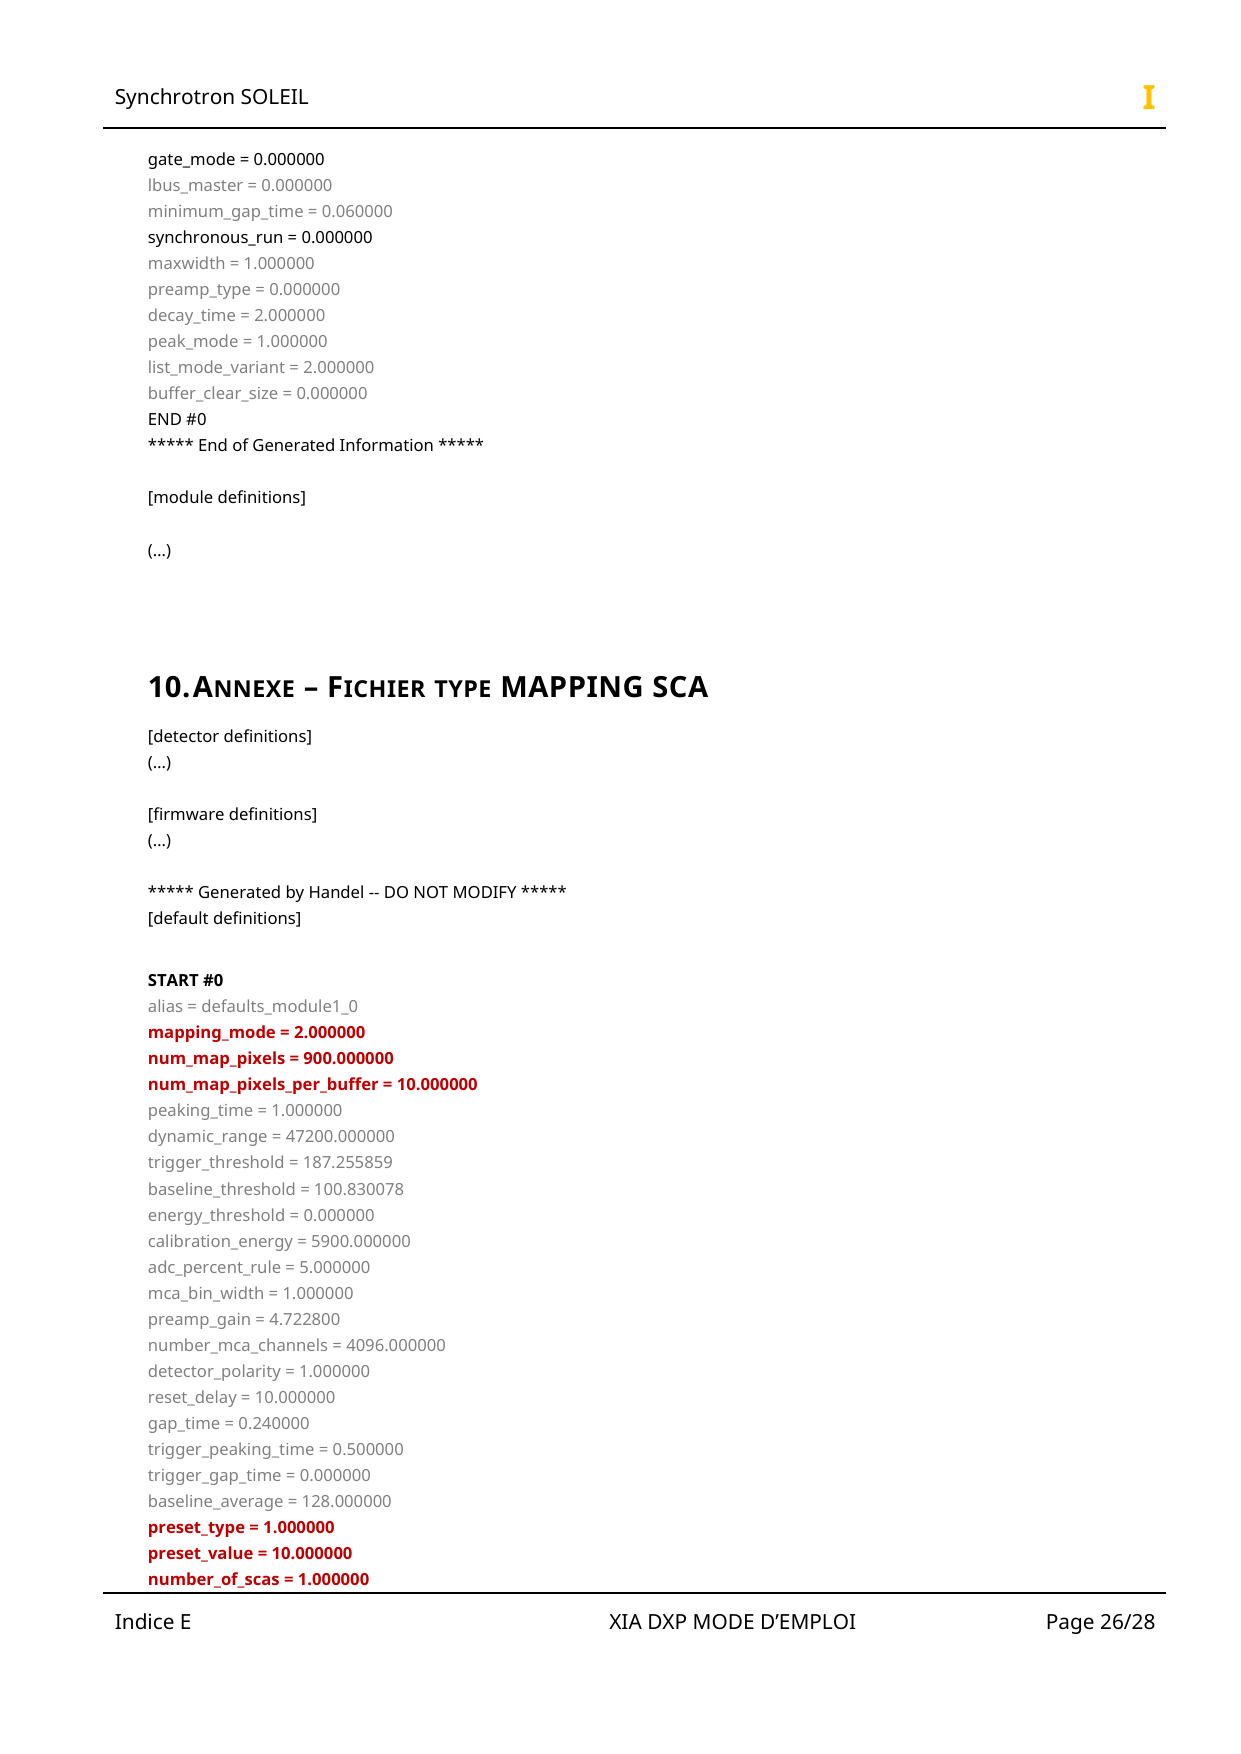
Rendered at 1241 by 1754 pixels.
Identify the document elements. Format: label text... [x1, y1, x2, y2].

text [firmware definitions] [148, 803, 1093, 825]
text (…) [148, 751, 1093, 773]
text maxwidth = 1.000000 [148, 252, 1093, 274]
text trigger_peaking_time = 0.500000 [148, 1437, 1093, 1460]
text adc_percent_rule = 5.000000 [148, 1255, 1093, 1278]
subtitle Annexe – Fichier type MAPPING SCA [148, 666, 1093, 706]
text dynamic_range = 47200.000000 [148, 1125, 1093, 1148]
text ***** End of Generated Information ***** [148, 434, 1093, 457]
text number_mca_channels = 4096.000000 [148, 1333, 1093, 1356]
text (…) [148, 829, 1093, 851]
text detector_polarity = 1.000000 [148, 1359, 1093, 1382]
text num_map_pixels_per_buffer = 10.000000 [148, 1073, 1093, 1096]
text decay_time = 2.000000 [148, 304, 1093, 327]
text buffer_clear_size = 0.000000 [148, 382, 1093, 405]
text trigger_threshold = 187.255859 [148, 1151, 1093, 1174]
text preset_type = 1.000000 [148, 1516, 1093, 1538]
text peaking_time = 1.000000 [148, 1099, 1093, 1122]
text preset_value = 10.000000 [148, 1542, 1093, 1564]
text list_mode_variant = 2.000000 [148, 356, 1093, 379]
text lbus_master = 0.000000 [148, 174, 1093, 196]
text baseline_average = 128.000000 [148, 1489, 1093, 1512]
text number_of_scas = 1.000000 [148, 1568, 1093, 1590]
text minimum_gap_time = 0.060000 [148, 200, 1093, 222]
text synchronous_run = 0.000000 [148, 226, 1093, 248]
text END #0 [148, 408, 1093, 431]
text energy_threshold = 0.000000 [148, 1203, 1093, 1226]
text gap_time = 0.240000 [148, 1411, 1093, 1434]
text reset_delay = 10.000000 [148, 1385, 1093, 1408]
text calibration_energy = 5900.000000 [148, 1229, 1093, 1252]
text [module definitions] [148, 486, 1093, 509]
text ***** Generated by Handel -- DO NOT MODIFY ***** [148, 881, 1093, 903]
text gate_mode = 0.000000 [148, 148, 1093, 170]
text preamp_type = 0.000000 [148, 278, 1093, 301]
text preamp_gain = 4.722800 [148, 1307, 1093, 1330]
text mca_bin_width = 1.000000 [148, 1281, 1093, 1304]
text [detector definitions] [148, 724, 1093, 747]
text trigger_gap_time = 0.000000 [148, 1463, 1093, 1486]
text alias = defaults_module1_0 [148, 995, 1093, 1017]
text num_map_pixels = 900.000000 [148, 1047, 1093, 1069]
text baseline_threshold = 100.830078 [148, 1177, 1093, 1200]
text START #0 [148, 969, 1093, 991]
text (…) [148, 538, 1093, 561]
text [default definitions] [148, 907, 1093, 929]
text peak_mode = 1.000000 [148, 330, 1093, 353]
text mapping_mode = 2.000000 [148, 1021, 1093, 1043]
